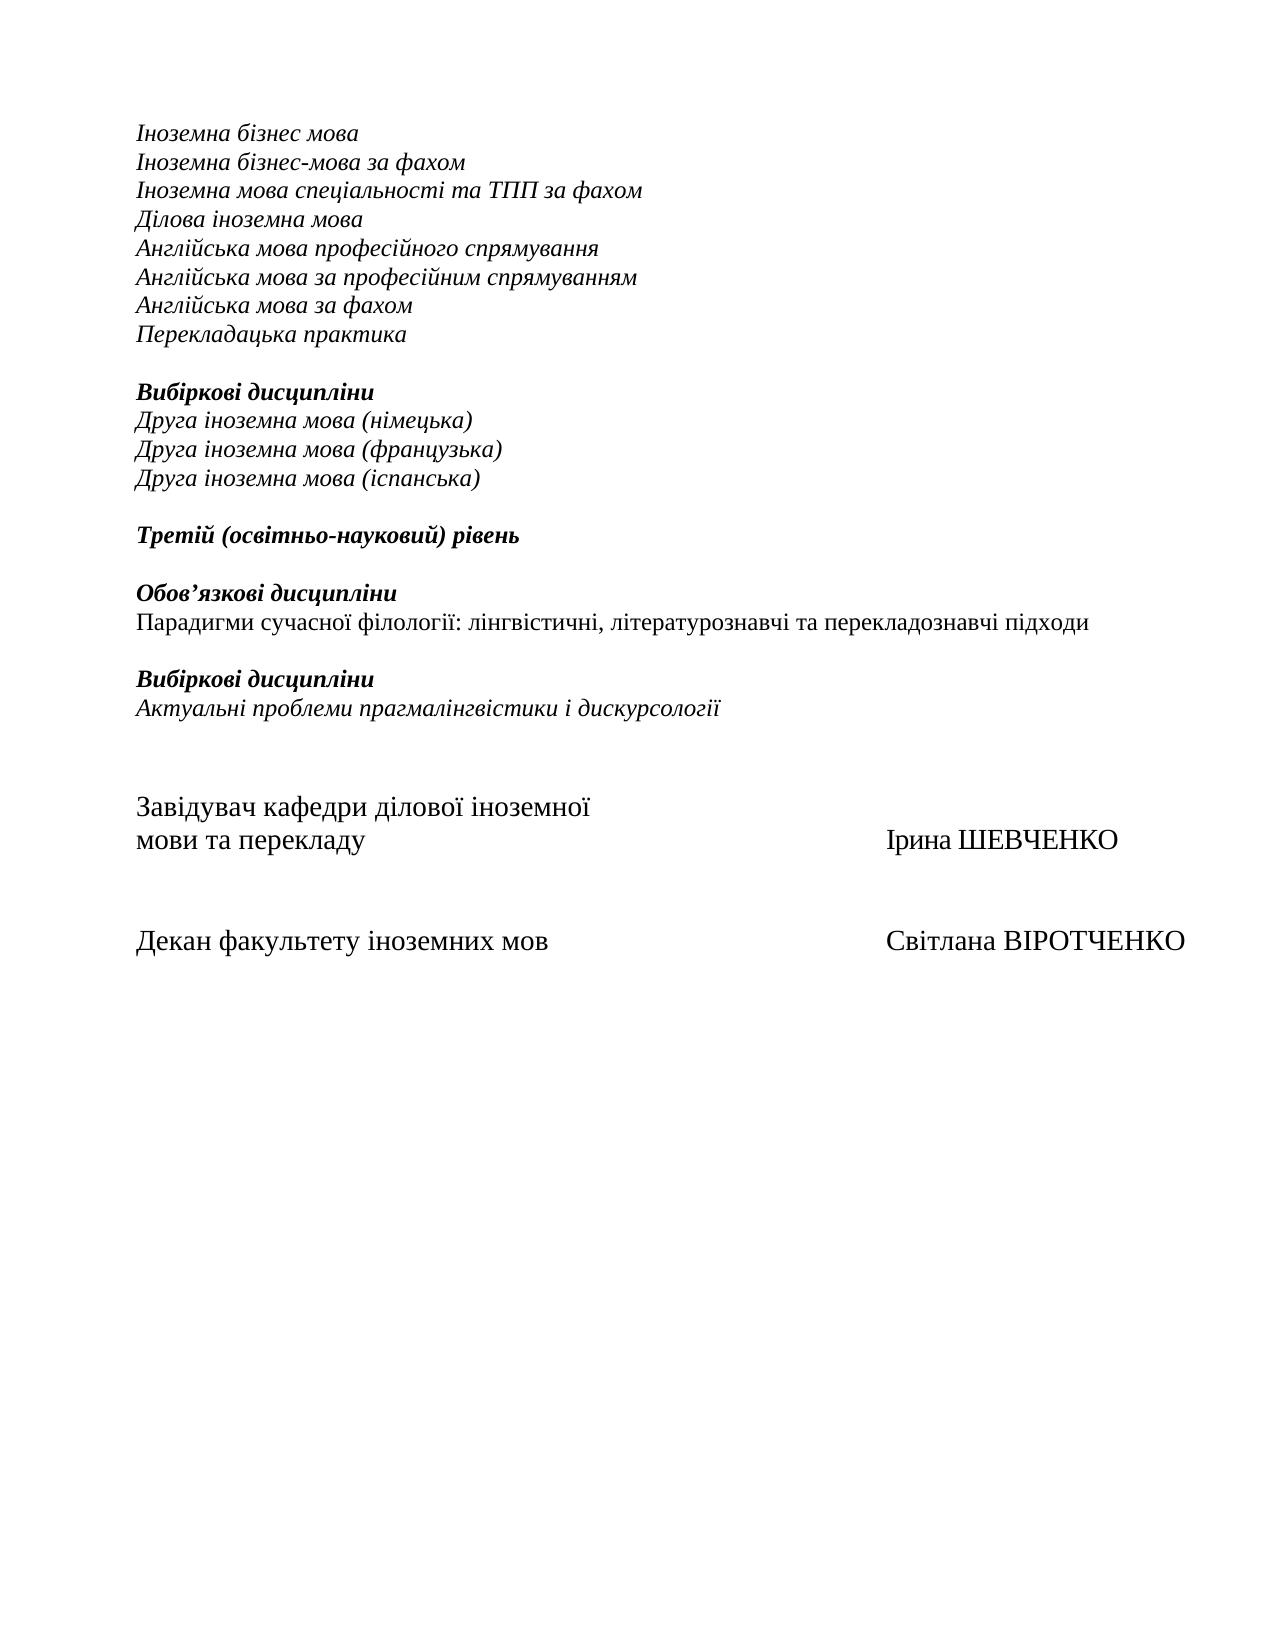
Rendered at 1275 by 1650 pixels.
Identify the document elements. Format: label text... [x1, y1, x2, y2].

text Іноземна мова спеціальності та ТПП за фахом [136, 176, 1198, 204]
text мови та перекладу Ірина ШЕВЧЕНКО [136, 822, 1198, 856]
text Іноземна бізнес мова [136, 118, 1198, 147]
text Третій (освітньо-науковий) рівень [136, 521, 1198, 549]
text Друга іноземна мова (французька) [136, 434, 1198, 463]
text Декан факультету іноземних мов Світлана ВІРОТЧЕНКО [136, 923, 1198, 957]
text Друга іноземна мова (іспанська) [136, 463, 1198, 492]
text Парадигми сучасної філології: лінгвістичні, літературознавчі та перекладознавчі підходи [136, 607, 1198, 636]
text Перекладацька практика [136, 319, 1198, 348]
text Ділова іноземна мова [136, 204, 1198, 233]
text Іноземна бізнес-мова за фахом [136, 147, 1198, 176]
text Обов’язкові дисципліни [136, 578, 1198, 607]
text Завідувач кафедри ділової іноземної [136, 789, 1198, 822]
text Вибіркові дисципліни [136, 664, 1198, 693]
text Вибіркові дисципліни [136, 377, 1198, 406]
text Англійська мова за фахом [136, 291, 1198, 319]
text Англійська мова за професійним спрямуванням [136, 262, 1198, 291]
text Друга іноземна мова (німецька) [136, 406, 1198, 434]
text Актуальні проблеми прагмалінгвістики і дискурсології [136, 693, 1198, 722]
text Англійська мова професійного спрямування [136, 233, 1198, 262]
